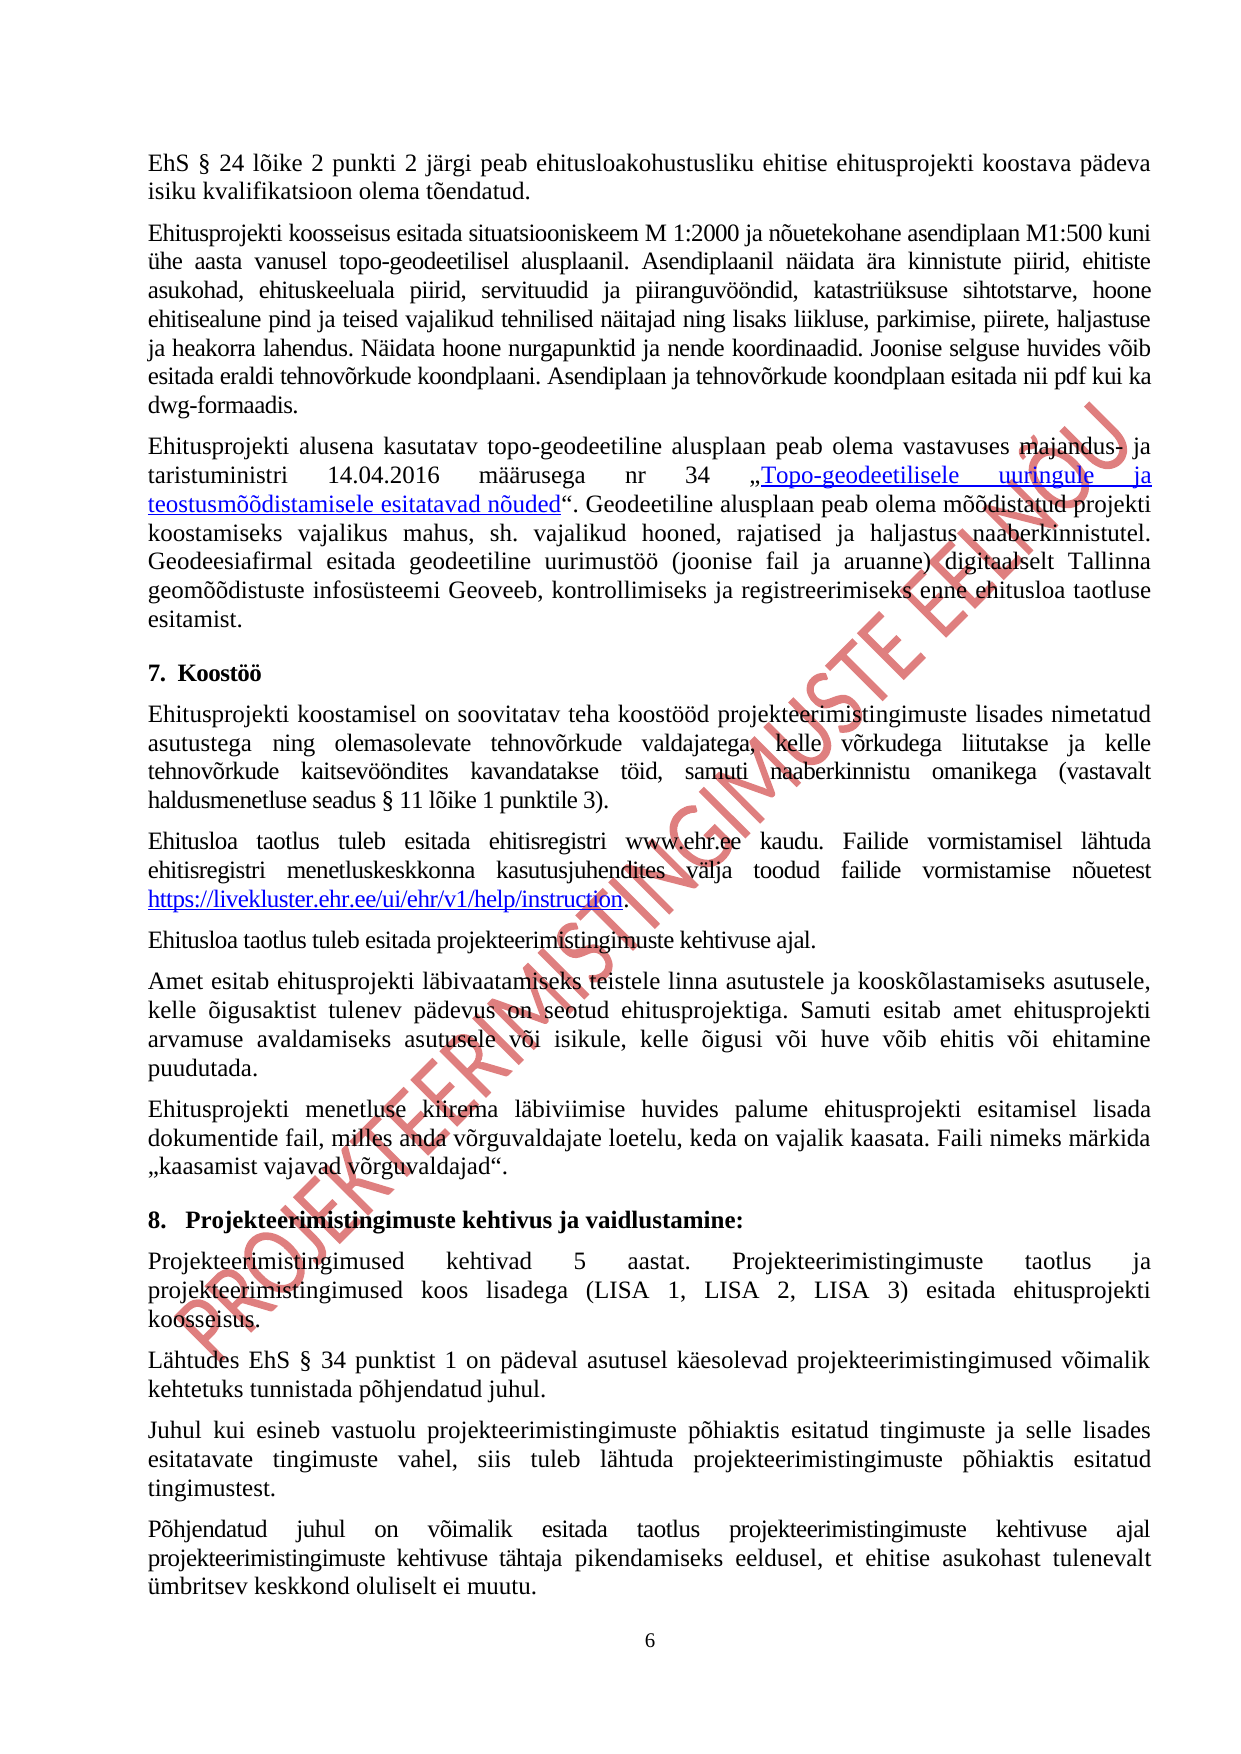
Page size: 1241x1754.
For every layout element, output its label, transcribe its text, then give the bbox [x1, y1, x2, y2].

text Ehitusprojekti alusena kasutatav topo-geodeetiline alusplaan peab olema vastavuses majandus- ja taristuministri 14.04.2016 määrusega nr 34 „Topo-geodeetilisele uuringule ja teostusmõõdistamisele esitatavad nõuded“. Geodeetiline alusplaan peab olema mõõdistatud projekti koostamiseks vajalikus mahus, sh. vajalikud hooned, rajatised ja haljastus naaberkinnistutel. Geodeesiafirmal esitada geodeetiline uurimustöö (joonise fail ja aruanne) digitaalselt Tallinna geomõõdistuste infosüsteemi Geoveeb, kontrollimiseks ja registreerimiseks enne ehitusloa taotluse esitamist. [148, 431, 1152, 633]
list Projekteerimistingimuste kehtivus ja vaidlustamine: [148, 1205, 1152, 1234]
text Lähtudes EhS § 34 punktist 1 on pädeval asutusel käesolevad projekteerimistingimused võimalik kehtetuks tunnistada põhjendatud juhul. [148, 1345, 1152, 1403]
text Projekteerimistingimused kehtivad 5 aastat. Projekteerimistingimuste taotlus ja projekteerimistingimused koos lisadega (LISA 1, LISA 2, LISA 3) esitada ehitusprojekti koosseisus. [148, 1246, 1152, 1333]
text EhS § 24 lõike 2 punkti 2 järgi peab ehitusloakohustusliku ehitise ehitusprojekti koostava pädeva isiku kvalifikatsioon olema tõendatud. [148, 148, 1152, 205]
text Ehitusloa taotlus tuleb esitada ehitisregistri www.ehr.ee kaudu. Failide vormistamisel lähtuda ehitisregistri menetluskeskkonna kasutusjuhendites välja toodud failide vormistamise nõuetest https://livekluster.ehr.ee/ui/ehr/v1/help/instruction. [148, 826, 1152, 913]
text Juhul kui esineb vastuolu projekteerimistingimuste põhiaktis esitatud tingimuste ja selle lisades esitatavate tingimuste vahel, siis tuleb lähtuda projekteerimistingimuste põhiaktis esitatud tingimustest. [148, 1415, 1152, 1501]
text Põhjendatud juhul on võimalik esitada taotlus projekteerimistingimuste kehtivuse ajal projekteerimistingimuste kehtivuse tähtaja pikendamiseks eeldusel, et ehitise asukohast tulenevalt ümbritsev keskkond oluliselt ei muutu. [148, 1514, 1152, 1600]
text Amet esitab ehitusprojekti läbivaatamiseks teistele linna asutustele ja kooskõlastamiseks asutusele, kelle õigusaktist tulenev pädevus on seotud ehitusprojektiga. Samuti esitab amet ehitusprojekti arvamuse avaldamiseks asutusele või isikule, kelle õigusi või huve võib ehitis või ehitamine puudutada. [148, 966, 1152, 1081]
text Ehitusprojekti koostamisel on soovitatav teha koostööd projekteerimistingimuste lisades nimetatud asutustega ning olemasolevate tehnovõrkude valdajatega, kelle võrkudega liitutakse ja kelle tehnovõrkude kaitsevööndites kavandatakse töid, samuti naaberkinnistu omanikega (vastavalt haldusmenetluse seadus § 11 lõike 1 punktile 3). [148, 699, 1152, 814]
text Ehitusloa taotlus tuleb esitada projekteerimistingimuste kehtivuse ajal. [148, 925, 1152, 954]
list Koostöö [148, 658, 1152, 686]
text Ehitusprojekti koosseisus esitada situatsiooniskeem M 1:2000 ja nõuetekohane asendiplaan M1:500 kuni ühe aasta vanusel topo-geodeetilisel alusplaanil. Asendiplaanil näidata ära kinnistute piirid, ehitiste asukohad, ehituskeeluala piirid, servituudid ja piiranguvööndid, katastriüksuse sihtotstarve, hoone ehitisealune pind ja teised vajalikud tehnilised näitajad ning lisaks liikluse, parkimise, piirete, haljastuse ja heakorra lahendus. Näidata hoone nurgapunktid ja nende koordinaadid. Joonise selguse huvides võib esitada eraldi tehnovõrkude koondplaani. Asendiplaan ja tehnovõrkude koondplaan esitada nii pdf kui ka dwg-formaadis. [148, 218, 1152, 419]
text Ehitusprojekti menetluse kiirema läbiviimise huvides palume ehitusprojekti esitamisel lisada dokumentide fail, milles anda võrguvaldajate loetelu, keda on vajalik kaasata. Faili nimeks märkida „kaasamist vajavad võrguvaldajad“. [148, 1094, 1152, 1180]
